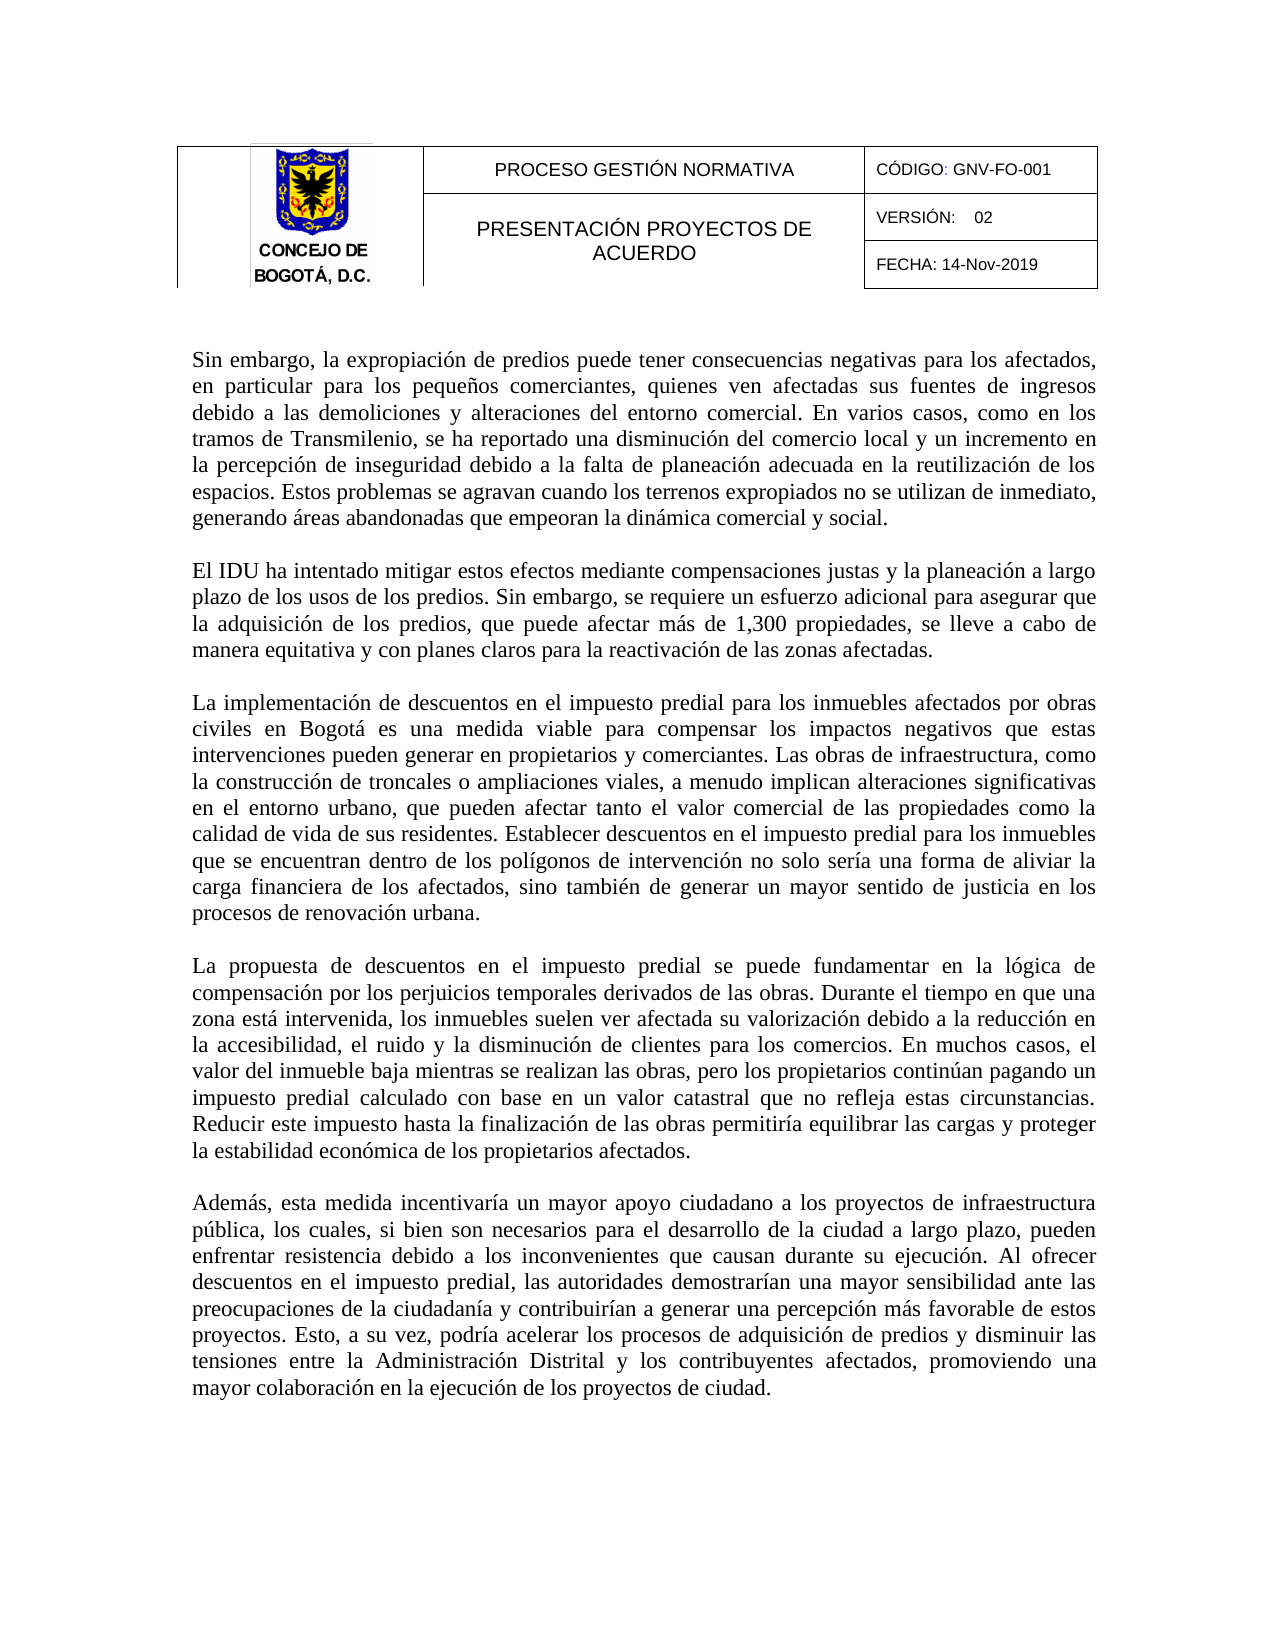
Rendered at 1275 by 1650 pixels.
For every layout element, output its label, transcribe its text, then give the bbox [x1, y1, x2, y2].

text El IDU ha intentado mitigar estos efectos mediante compensaciones justas y la planeación a largo plazo de los usos de los predios. Sin embargo, se requiere un esfuerzo adicional para asegurar que la adquisición de los predios, que puede afectar más de 1,300 propiedades, se lleve a cabo de manera equitativa y con planes claros para la reactivación de las zonas afectadas. [192, 557, 1098, 662]
picture [249, 147, 373, 288]
text Además, esta medida incentivaría un mayor apoyo ciudadano a los proyectos de infraestructura pública, los cuales, si bien son necesarios para el desarrollo de la ciudad a largo plazo, pueden enfrentar resistencia debido a los inconvenientes que causan durante su ejecución. Al ofrecer descuentos en el impuesto predial, las autoridades demostrarían una mayor sensibilidad ante las preocupaciones de la ciudadanía y contribuirían a generar una percepción más favorable de estos proyectos. Esto, a su vez, podría acelerar los procesos de adquisición de predios y disminuir las tensiones entre la Administración Distrital y los contribuyentes afectados, promoviendo una mayor colaboración en la ejecución de los proyectos de ciudad. [192, 1189, 1098, 1400]
text La propuesta de descuentos en el impuesto predial se puede fundamentar en la lógica de compensación por los perjuicios temporales derivados de las obras. Durante el tiempo en que una zona está intervenida, los inmuebles suelen ver afectada su valorización debido a la reducción en la accesibilidad, el ruido y la disminución de clientes para los comercios. En muchos casos, el valor del inmueble baja mientras se realizan las obras, pero los propietarios continúan pagando un impuesto predial calculado con base en un valor catastral que no refleja estas circunstancias. Reducir este impuesto hasta la finalización de las obras permitiría equilibrar las cargas y proteger la estabilidad económica de los propietarios afectados. [192, 952, 1098, 1163]
text Sin embargo, la expropiación de predios puede tener consecuencias negativas para los afectados, en particular para los pequeños comerciantes, quienes ven afectadas sus fuentes de ingresos debido a las demoliciones y alteraciones del entorno comercial. En varios casos, como en los tramos de Transmilenio, se ha reportado una disminución del comercio local y un incremento en la percepción de inseguridad debido a la falta de planeación adecuada en la reutilización de los espacios. Estos problemas se agravan cuando los terrenos expropiados no se utilizan de inmediato, generando áreas abandonadas que empeoran la dinámica comercial y social. [192, 346, 1098, 531]
text La implementación de descuentos en el impuesto predial para los inmuebles afectados por obras civiles en Bogotá es una medida viable para compensar los impactos negativos que estas intervenciones pueden generar en propietarios y comerciantes. Las obras de infraestructura, como la construcción de troncales o ampliaciones viales, a menudo implican alteraciones significativas en el entorno urbano, que pueden afectar tanto el valor comercial de las propiedades como la calidad de vida de sus residentes. Establecer descuentos en el impuesto predial para los inmuebles que se encuentran dentro de los polígonos de intervención no solo sería una forma de aliviar la carga financiera de los afectados, sino también de generar un mayor sentido de justicia en los procesos de renovación urbana. [192, 689, 1098, 926]
picture [249, 142, 373, 146]
